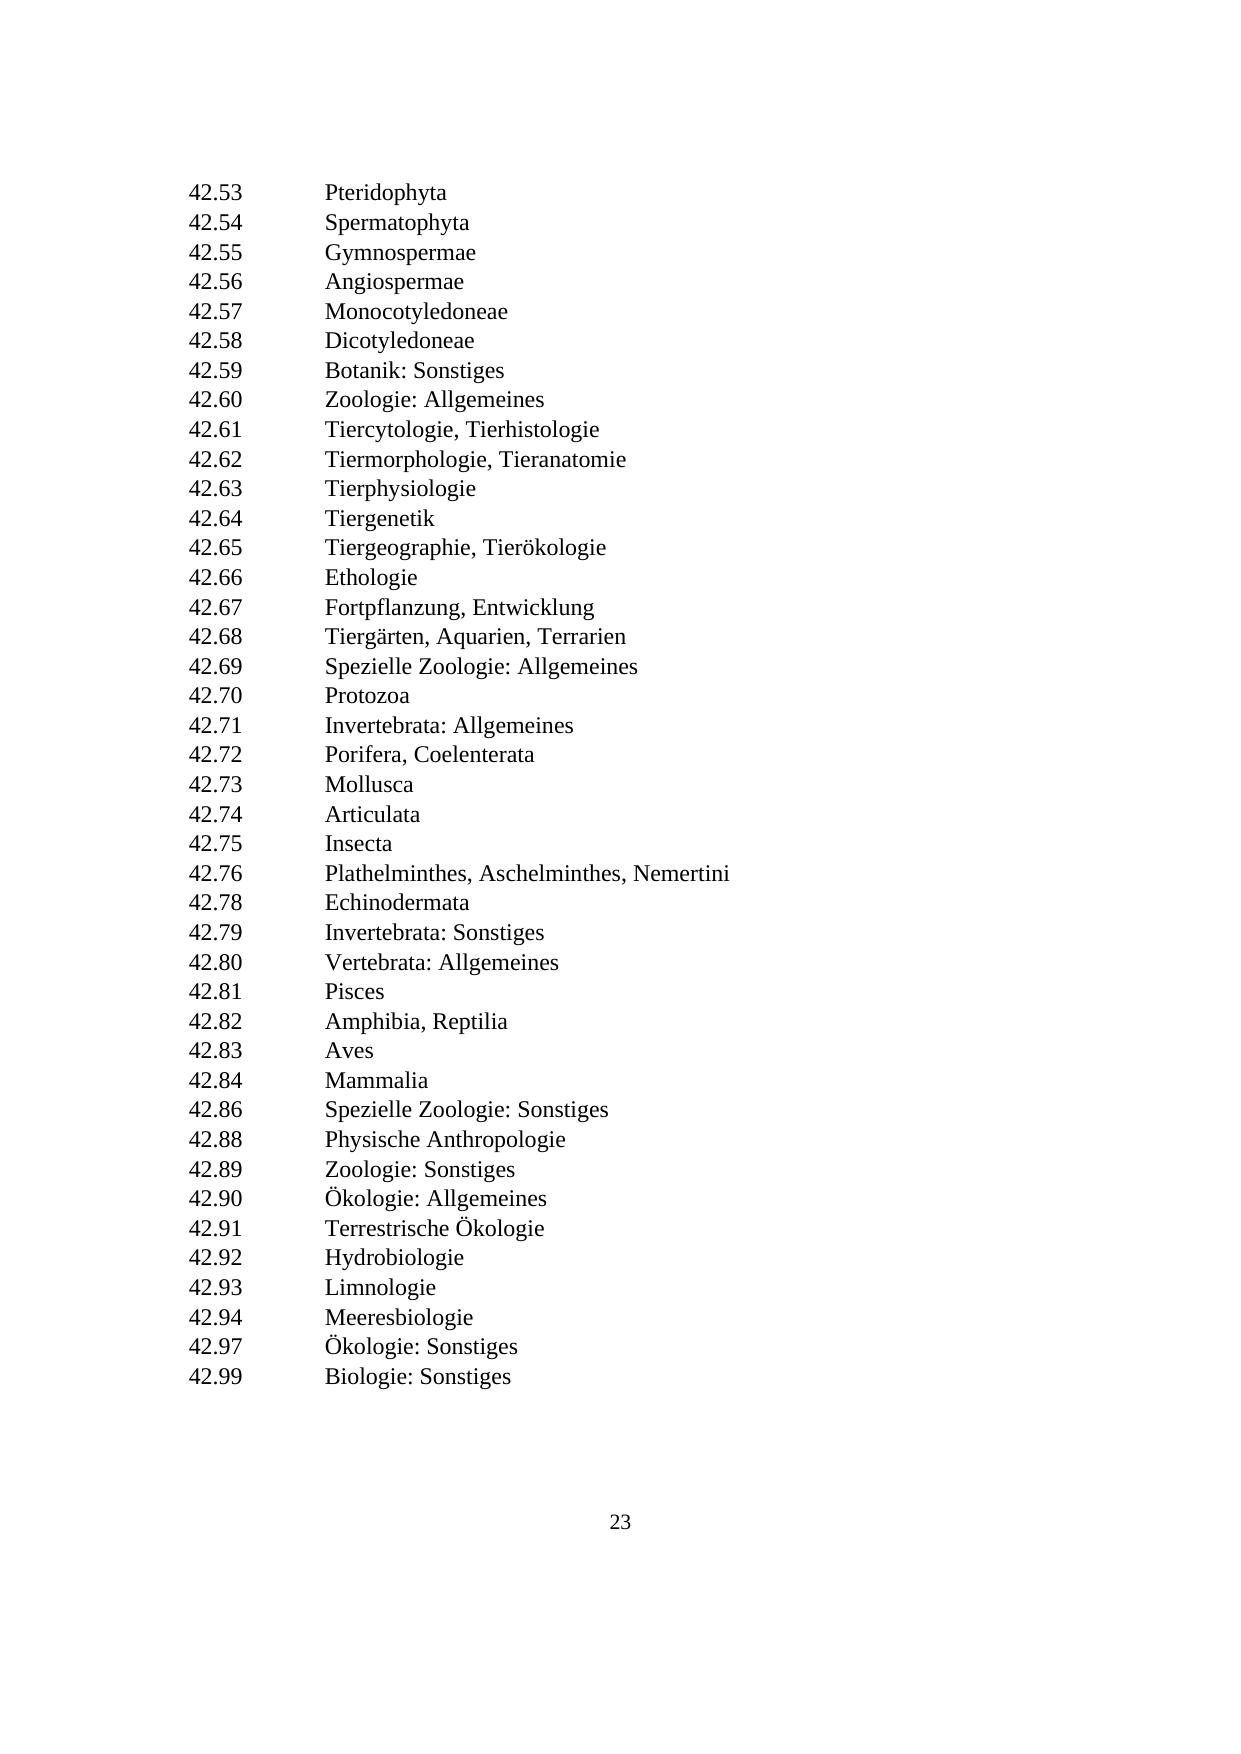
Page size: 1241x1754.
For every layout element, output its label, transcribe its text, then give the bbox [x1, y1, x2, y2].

table_cell 42.82 [177, 1006, 313, 1035]
table_cell 42.57 [177, 296, 313, 325]
table_cell 42.56 [177, 266, 313, 296]
table_cell Physische Anthropologie [313, 1124, 1085, 1153]
table_cell 42.69 [177, 651, 313, 680]
table_cell Tiergeographie, Tierökologie [313, 532, 1085, 562]
table_cell 42.92 [177, 1242, 313, 1272]
table_cell 42.63 [177, 473, 313, 503]
table_cell Zoologie: Sonstiges [313, 1154, 1085, 1183]
table_cell 42.60 [177, 384, 313, 414]
table_cell 42.65 [177, 532, 313, 562]
table_cell Spermatophyta [313, 207, 1085, 236]
table_cell 42.54 [177, 207, 313, 236]
table_cell Hydrobiologie [313, 1242, 1085, 1272]
table_cell 42.80 [177, 946, 313, 976]
table_cell 42.53 [177, 177, 313, 207]
table_cell 42.83 [177, 1035, 313, 1065]
table_cell 42.94 [177, 1301, 313, 1331]
table_cell Porifera, Coelenterata [313, 739, 1085, 769]
table_cell Invertebrata: Sonstiges [313, 917, 1085, 946]
table_cell 42.66 [177, 562, 313, 591]
table_cell 42.75 [177, 828, 313, 858]
table_cell Tiermorphologie, Tieranatomie [313, 444, 1085, 473]
table_cell Meeresbiologie [313, 1301, 1085, 1331]
table_cell Limnologie [313, 1272, 1085, 1301]
table_cell Pteridophyta [313, 177, 1085, 207]
table_cell 42.68 [177, 621, 313, 651]
table_cell 42.55 [177, 236, 313, 266]
table_cell Tiercytologie, Tierhistologie [313, 414, 1085, 443]
table_cell 42.72 [177, 739, 313, 769]
table_cell 42.89 [177, 1154, 313, 1183]
table_cell Botanik: Sonstiges [313, 355, 1085, 384]
table_cell Amphibia, Reptilia [313, 1006, 1085, 1035]
table_cell Tierphysiologie [313, 473, 1085, 503]
table_cell Tiergenetik [313, 503, 1085, 532]
table_cell Mollusca [313, 769, 1085, 798]
table_cell Ethologie [313, 562, 1085, 591]
table_cell Articulata [313, 799, 1085, 828]
table_cell 42.86 [177, 1094, 313, 1124]
table_cell Terrestrische Ökologie [313, 1213, 1085, 1242]
table_cell Echinodermata [313, 887, 1085, 917]
table_cell 42.97 [177, 1331, 313, 1361]
table_cell 42.81 [177, 976, 313, 1006]
table_cell 42.64 [177, 503, 313, 532]
table_cell Pisces [313, 976, 1085, 1006]
table_cell Spezielle Zoologie: Allgemeines [313, 651, 1085, 680]
table_cell 42.61 [177, 414, 313, 443]
table_cell Protozoa [313, 680, 1085, 710]
table_cell 42.78 [177, 887, 313, 917]
table_cell 42.74 [177, 799, 313, 828]
table_cell 42.79 [177, 917, 313, 946]
table_cell Invertebrata: Allgemeines [313, 710, 1085, 739]
table_cell 42.73 [177, 769, 313, 798]
table_cell 42.58 [177, 325, 313, 355]
table_cell Spezielle Zoologie: Sonstiges [313, 1094, 1085, 1124]
table_cell 42.93 [177, 1272, 313, 1301]
table_cell Monocotyledoneae [313, 296, 1085, 325]
table_cell Ökologie: Allgemeines [313, 1183, 1085, 1213]
table_cell 42.71 [177, 710, 313, 739]
table_cell 42.76 [177, 858, 313, 887]
table_cell Angiospermae [313, 266, 1085, 296]
table_cell Dicotyledoneae [313, 325, 1085, 355]
table_cell 42.59 [177, 355, 313, 384]
table_cell Insecta [313, 828, 1085, 858]
table_cell 42.62 [177, 444, 313, 473]
table_cell 42.90 [177, 1183, 313, 1213]
table_cell Aves [313, 1035, 1085, 1065]
table_cell 42.99 [177, 1361, 313, 1390]
table_cell 42.67 [177, 591, 313, 621]
table_cell 42.84 [177, 1065, 313, 1094]
table_cell 42.70 [177, 680, 313, 710]
table_cell Mammalia [313, 1065, 1085, 1094]
table_cell Zoologie: Allgemeines [313, 384, 1085, 414]
table_cell Plathelminthes, Aschelminthes, Nemertini [313, 858, 1085, 887]
table_cell Vertebrata: Allgemeines [313, 946, 1085, 976]
table_cell 42.88 [177, 1124, 313, 1153]
table_cell Tiergärten, Aquarien, Terrarien [313, 621, 1085, 651]
table_cell Biologie: Sonstiges [313, 1361, 1085, 1390]
table_cell 42.91 [177, 1213, 313, 1242]
table_cell Gymnospermae [313, 236, 1085, 266]
table_cell Fortpflanzung, Entwicklung [313, 591, 1085, 621]
table_cell Ökologie: Sonstiges [313, 1331, 1085, 1361]
